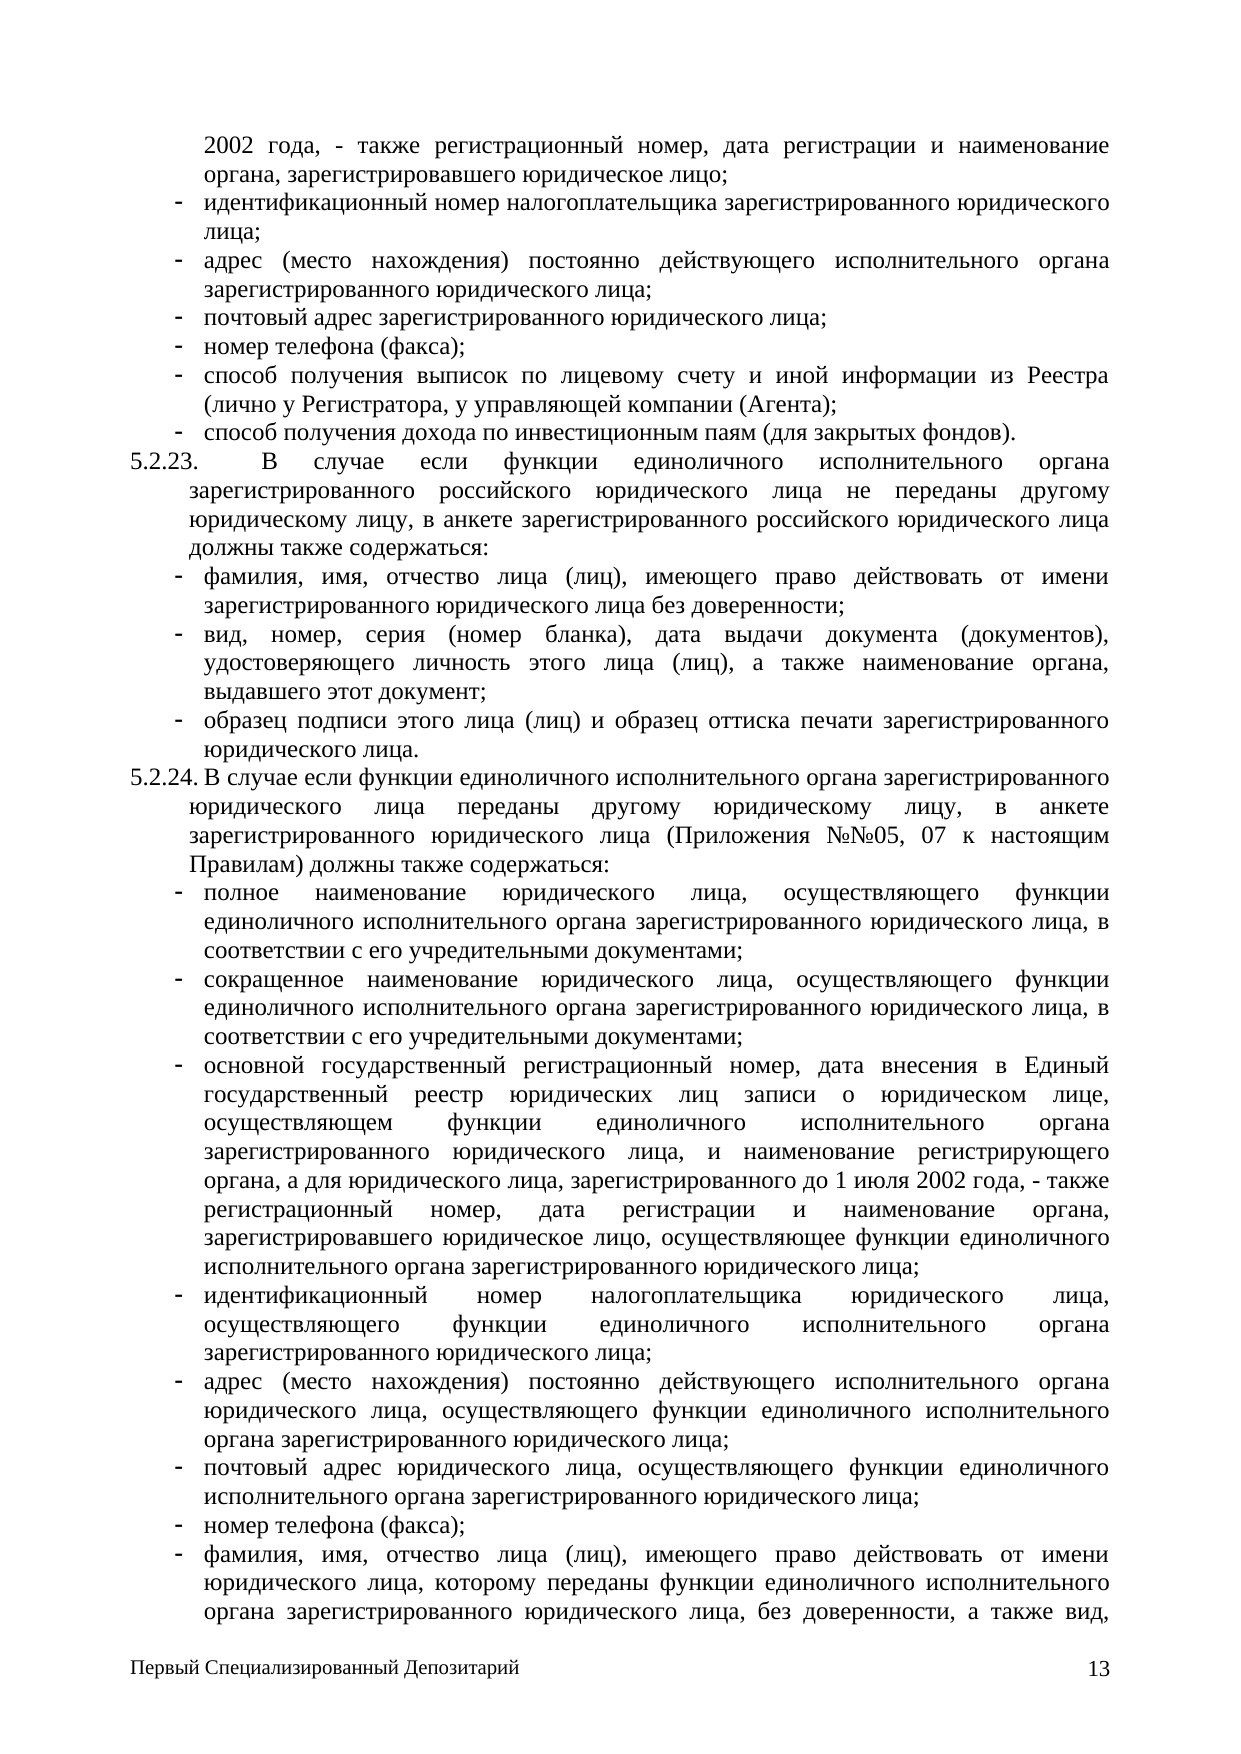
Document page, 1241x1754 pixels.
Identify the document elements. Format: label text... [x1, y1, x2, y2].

list идентификационный номер налогоплательщика юридического лица, осуществляющего функции единоличного исполнительного органа зарегистрированного юридического лица; [174, 1280, 1110, 1366]
list идентификационный номер налогоплательщика зарегистрированного юридического лица; [174, 187, 1110, 245]
list вид, номер, серия (номер бланка), дата выдачи документа (документов), удостоверяющего личность этого лица (лиц), а также наименование органа, выдавшего этот документ; [174, 619, 1110, 705]
list почтовый адрес зарегистрированного юридического лица; [174, 302, 1110, 331]
list образец подписи этого лица (лиц) и образец оттиска печати зарегистрированного юридического лица. [174, 705, 1110, 762]
list способ получения дохода по инвестиционным паям (для закрытых фондов). [174, 417, 1110, 446]
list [174, 1539, 1110, 1625]
list сокращенное наименование юридического лица, осуществляющего функции единоличного исполнительного органа зарегистрированного юридического лица, в соответствии с его учредительными документами; [174, 964, 1110, 1050]
list способ получения выписок по лицевому счету и иной информации из Реестра (лично у Регистратора, у управляющей компании (Агента); [174, 360, 1110, 417]
list В случае если функции единоличного исполнительного органа зарегистрированного юридического лица переданы другому юридическому лицу, в анкете зарегистрированного юридического лица (Приложения №№05, 07 к настоящим Правилам) должны также содержаться: [130, 762, 1110, 877]
list фамилия, имя, отчество лица (лиц), имеющего право действовать от имени зарегистрированного юридического лица без доверенности; [174, 561, 1110, 619]
list номер телефона (факса); [174, 1510, 1110, 1539]
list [174, 130, 1110, 187]
list адрес (место нахождения) постоянно действующего исполнительного органа зарегистрированного юридического лица; [174, 245, 1110, 302]
list полное наименование юридического лица, осуществляющего функции единоличного исполнительного органа зарегистрированного юридического лица, в соответствии с его учредительными документами; [174, 877, 1110, 964]
list адрес (место нахождения) постоянно действующего исполнительного органа юридического лица, осуществляющего функции единоличного исполнительного органа зарегистрированного юридического лица; [174, 1366, 1110, 1452]
list основной государственный регистрационный номер, дата внесения в Единый государственный реестр юридических лиц записи о юридическом лице, осуществляющем функции единоличного исполнительного органа зарегистрированного юридического лица, и наименование регистрирующего органа, а для юридического лица, зарегистрированного до 1 июля 2002 года, - также регистрационный номер, дата регистрации и наименование органа, зарегистрировавшего юридическое лицо, осуществляющее функции единоличного исполнительного органа зарегистрированного юридического лица; [174, 1050, 1110, 1280]
list номер телефона (факса); [174, 331, 1110, 360]
list почтовый адрес юридического лица, осуществляющего функции единоличного исполнительного органа зарегистрированного юридического лица; [174, 1452, 1110, 1510]
list В случае если функции единоличного исполнительного органа зарегистрированного российского юридического лица не переданы другому юридическому лицу, в анкете зарегистрированного российского юридического лица должны также содержаться: [130, 446, 1110, 561]
